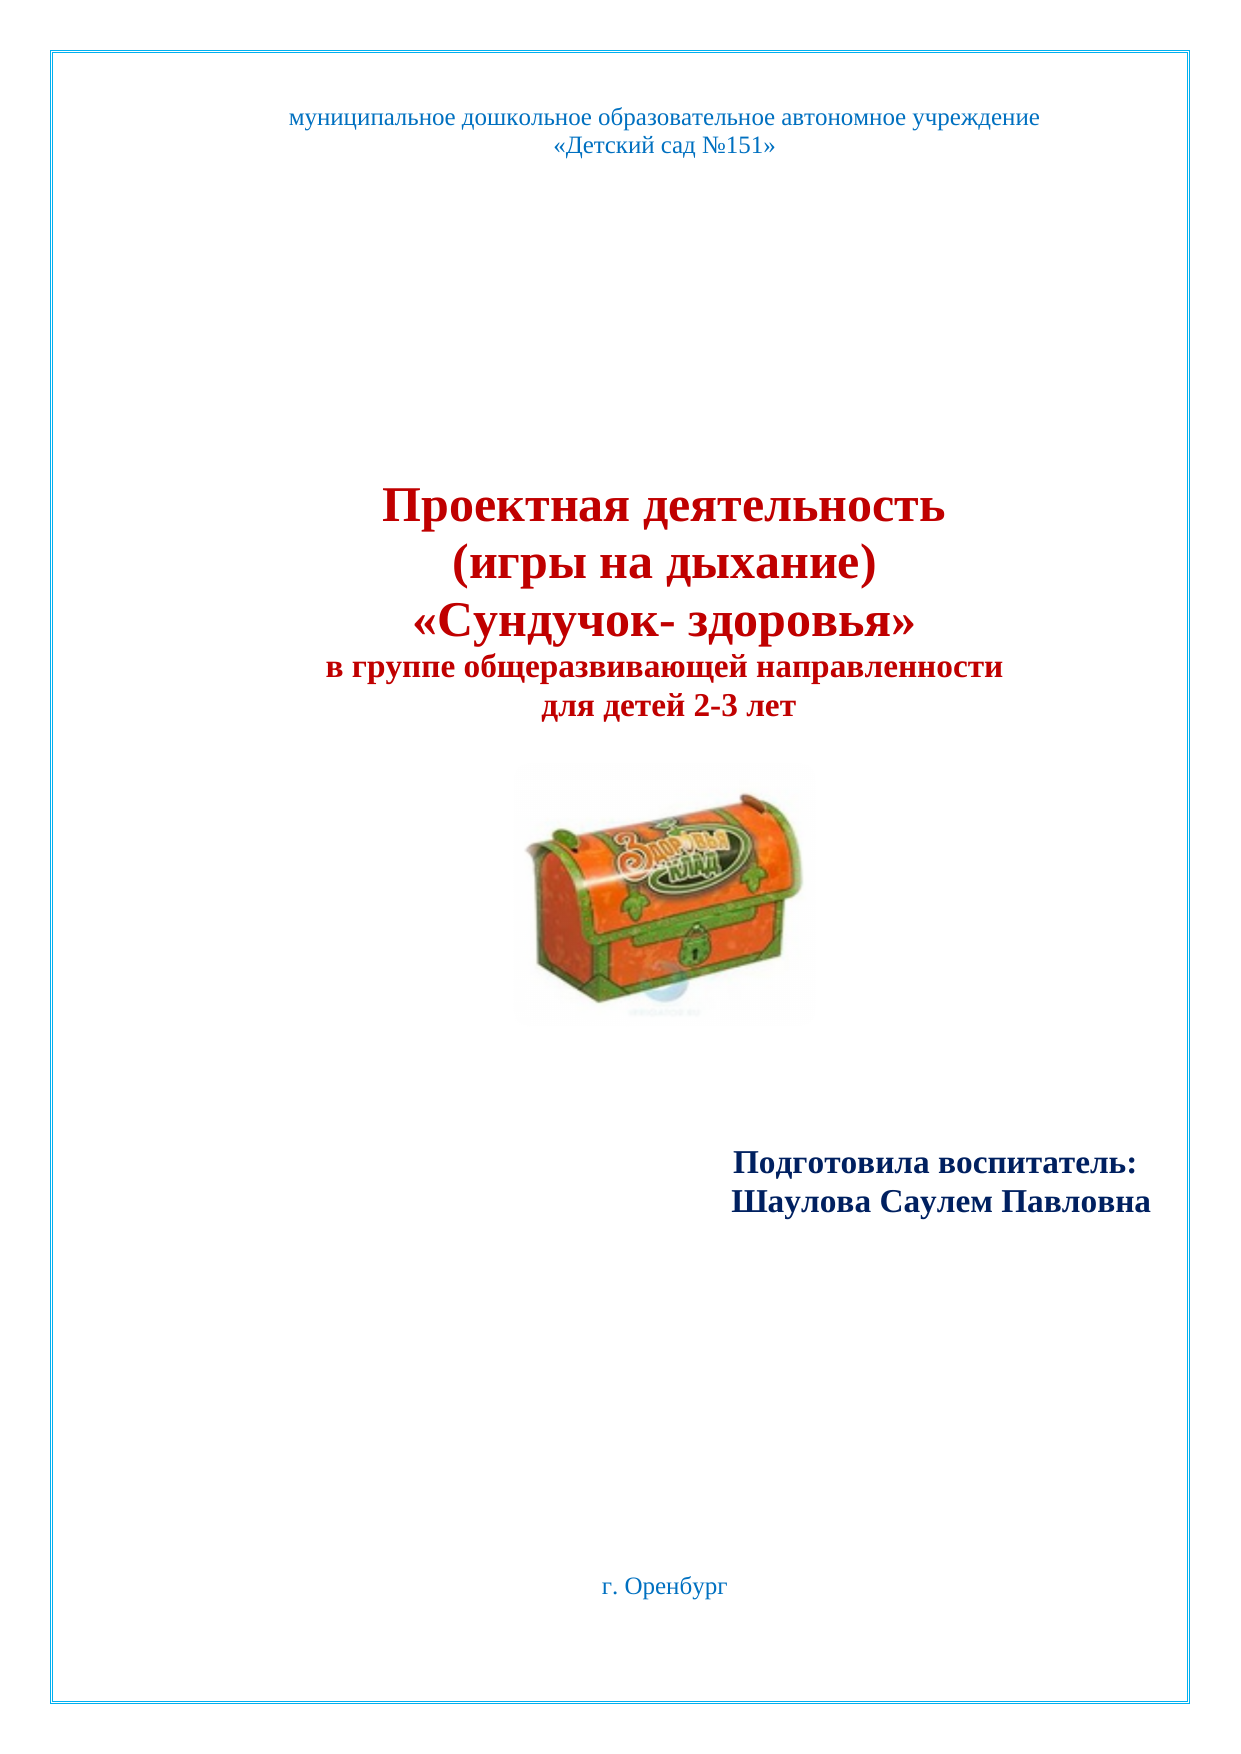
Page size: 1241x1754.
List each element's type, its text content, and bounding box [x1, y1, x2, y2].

text Проектная деятельность [177, 474, 1152, 532]
text Подготовила воспитатель: [177, 1142, 1152, 1181]
picture [542, 791, 788, 998]
text «Сундучок- здоровья» [177, 589, 1152, 647]
text Шаулова Саулем Павловна [177, 1181, 1152, 1219]
text «Детский сад №151» [177, 131, 1152, 159]
text (игры на дыхание) [177, 532, 1152, 589]
text г. Оренбург [177, 1571, 1152, 1599]
text для детей 2-3 лет [177, 685, 1152, 723]
text в группе общеразвивающей направленности [177, 647, 1152, 685]
text муниципальное дошкольное образовательное автономное учреждение [177, 102, 1152, 131]
